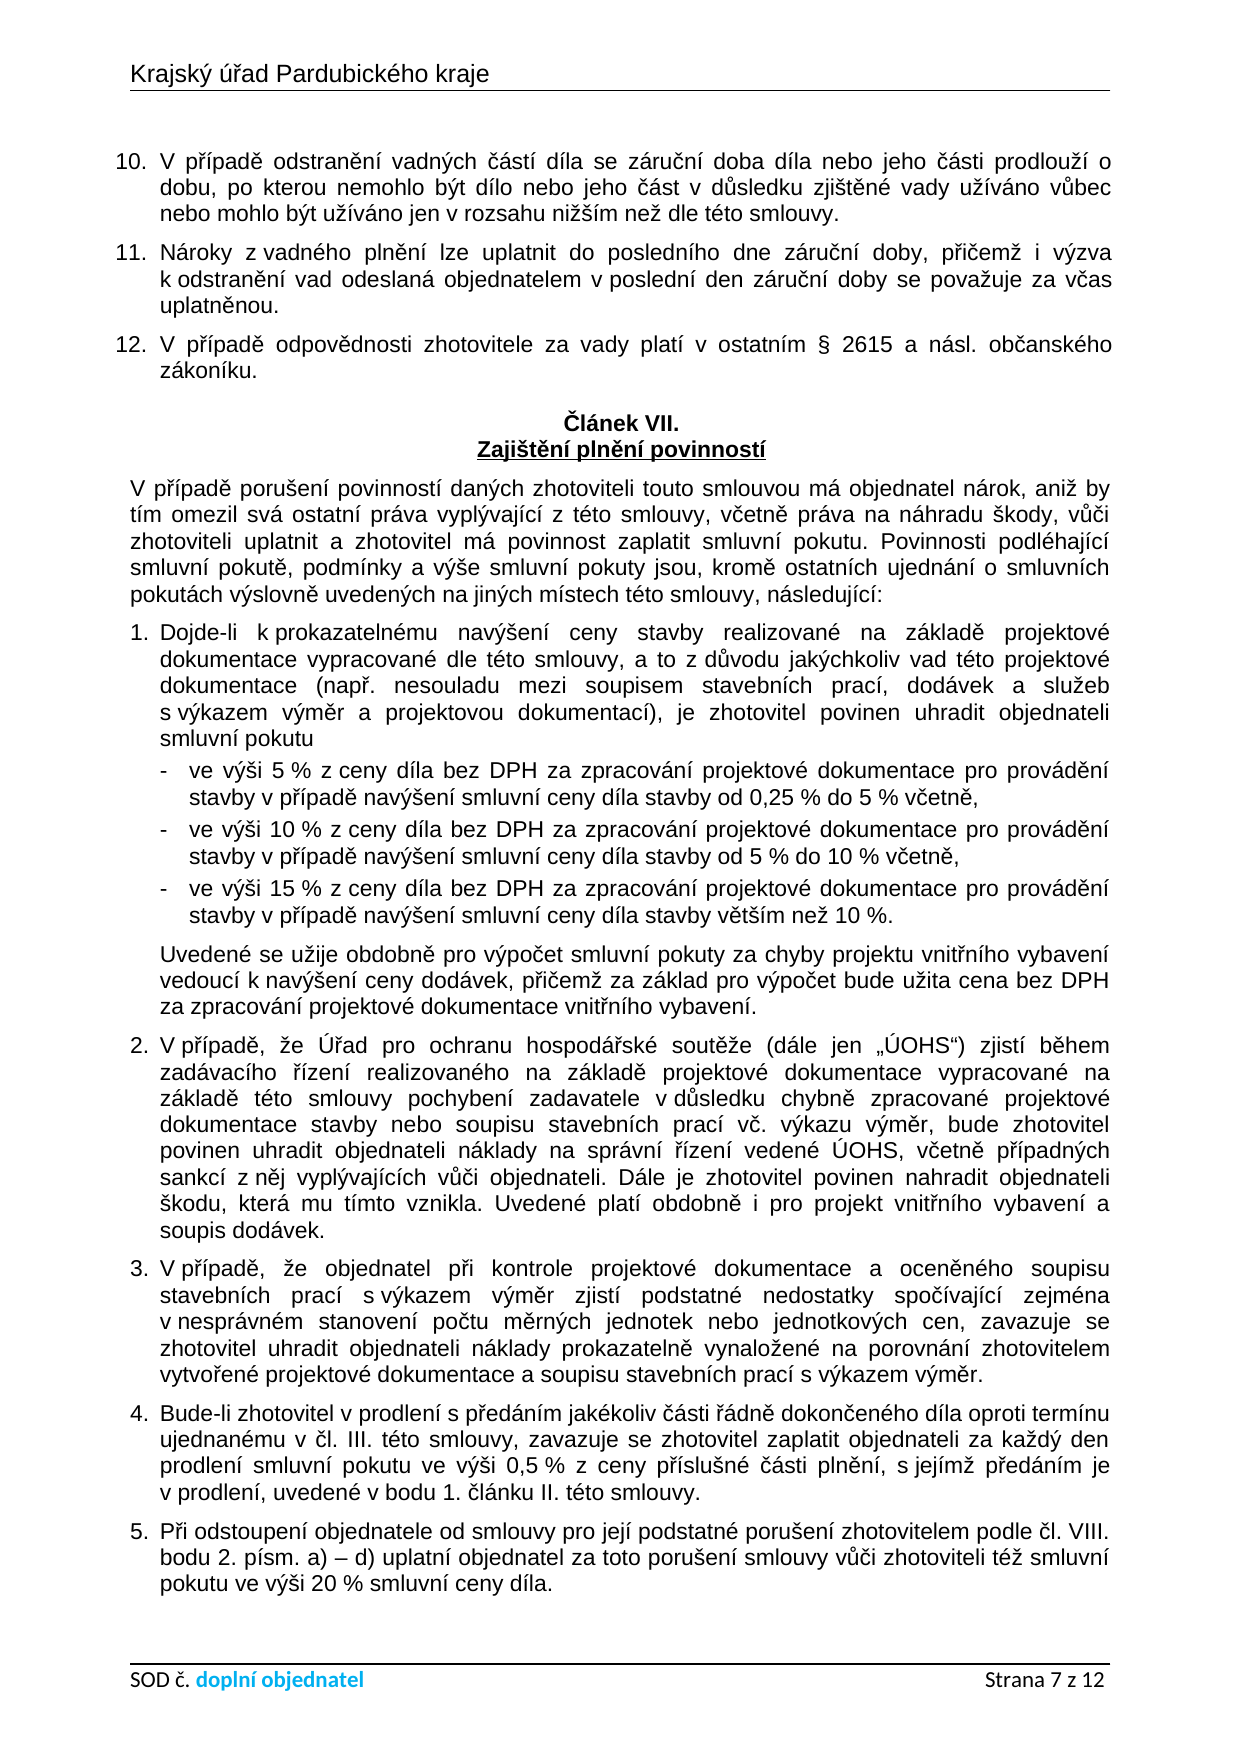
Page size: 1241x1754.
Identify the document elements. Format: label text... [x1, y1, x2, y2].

list V případě odstranění vadných částí díla se záruční doba díla nebo jeho části prodlouží o dobu, po kterou nemohlo být dílo nebo jeho část v důsledku zjištěné vady užíváno vůbec nebo mohlo být užíváno jen v rozsahu nižším než dle této smlouvy. [115, 148, 1113, 227]
list Dojde-li k prokazatelnému navýšení ceny stavby realizované na základě projektové dokumentace vypracované dle této smlouvy, a to z důvodu jakýchkoliv vad této projektové dokumentace (např. nesouladu mezi soupisem stavebních prací, dodávek a služeb s výkazem výměr a projektovou dokumentací), je zhotovitel povinen uhradit objednateli smluvní pokutu [130, 619, 1110, 751]
text Článek VII. [130, 410, 1113, 436]
list V případě, že Úřad pro ochranu hospodářské soutěže (dále jen „ÚOHS“) zjistí během zadávacího řízení realizovaného na základě projektové dokumentace vypracované na základě této smlouvy pochybení zadavatele v důsledku chybně zpracované projektové dokumentace stavby nebo soupisu stavebních prací vč. výkazu výměr, bude zhotovitel povinen uhradit objednateli náklady na správní řízení vedené ÚOHS, včetně případných sankcí z něj vyplývajících vůči objednateli. Dále je zhotovitel povinen nahradit objednateli škodu, která mu tímto vznikla. Uvedené platí obdobně i pro projekt vnitřního vybavení a soupis dodávek. [130, 1032, 1110, 1243]
list V případě, že objednatel při kontrole projektové dokumentace a oceněného soupisu stavebních prací s výkazem výměr zjistí podstatné nedostatky spočívající zejména v nesprávném stanovení počtu měrných jednotek nebo jednotkových cen, zavazuje se zhotovitel uhradit objednateli náklady prokazatelně vynaložené na porovnání zhotovitelem vytvořené projektové dokumentace a soupisu stavebních prací s výkazem výměr. [130, 1255, 1110, 1387]
list Při odstoupení objednatele od smlouvy pro její podstatné porušení zhotovitelem podle čl. VIII. bodu 2. písm. a) – d) uplatní objednatel za toto porušení smlouvy vůči zhotoviteli též smluvní pokutu ve výši 20 % smluvní ceny díla. [130, 1518, 1110, 1597]
text Uvedené se užije obdobně pro výpočet smluvní pokuty za chyby projektu vnitřního vybavení vedoucí k navýšení ceny dodávek, přičemž za základ pro výpočet bude užita cena bez DPH za zpracování projektové dokumentace vnitřního vybavení. [159, 941, 1110, 1019]
list Bude-li zhotovitel v prodlení s předáním jakékoliv části řádně dokončeného díla oproti termínu ujednanému v čl. III. této smlouvy, zavazuje se zhotovitel zaplatit objednateli za každý den prodlení smluvní pokutu ve výši 0,5 % z ceny příslušné části plnění, s jejímž předáním je v prodlení, uvedené v bodu 1. článku II. této smlouvy. [130, 1400, 1110, 1505]
list V případě odpovědnosti zhotovitele za vady platí v ostatním § 2615 a násl. občanského zákoníku. [115, 331, 1113, 383]
text V případě porušení povinností daných zhotoviteli touto smlouvou má objednatel nárok, aniž by tím omezil svá ostatní práva vyplývající z této smlouvy, včetně práva na náhradu škody, vůči zhotoviteli uplatnit a zhotovitel má povinnost zaplatit smluvní pokutu. Povinnosti podléhající smluvní pokutě, podmínky a výše smluvní pokuty jsou, kromě ostatních ujednání o smluvních pokutách výslovně uvedených na jiných místech této smlouvy, následující: [130, 475, 1110, 607]
list Nároky z vadného plnění lze uplatnit do posledního dne záruční doby, přičemž i výzva k odstranění vad odeslaná objednatelem v poslední den záruční doby se považuje za včas uplatněnou. [115, 239, 1113, 318]
text - ve výši 10 % z ceny díla bez DPH za zpracování projektové dokumentace pro provádění stavby v případě navýšení smluvní ceny díla stavby od 5 % do 10 % včetně, [159, 816, 1110, 869]
text - ve výši 15 % z ceny díla bez DPH za zpracování projektové dokumentace pro provádění stavby v případě navýšení smluvní ceny díla stavby větším než 10 %. [159, 875, 1110, 928]
text Zajištění plnění povinností [130, 436, 1113, 463]
list ve výši 5 % z ceny díla bez DPH za zpracování projektové dokumentace pro provádění stavby v případě navýšení smluvní ceny díla stavby od 0,25 % do 5 % včetně, [159, 757, 1110, 810]
